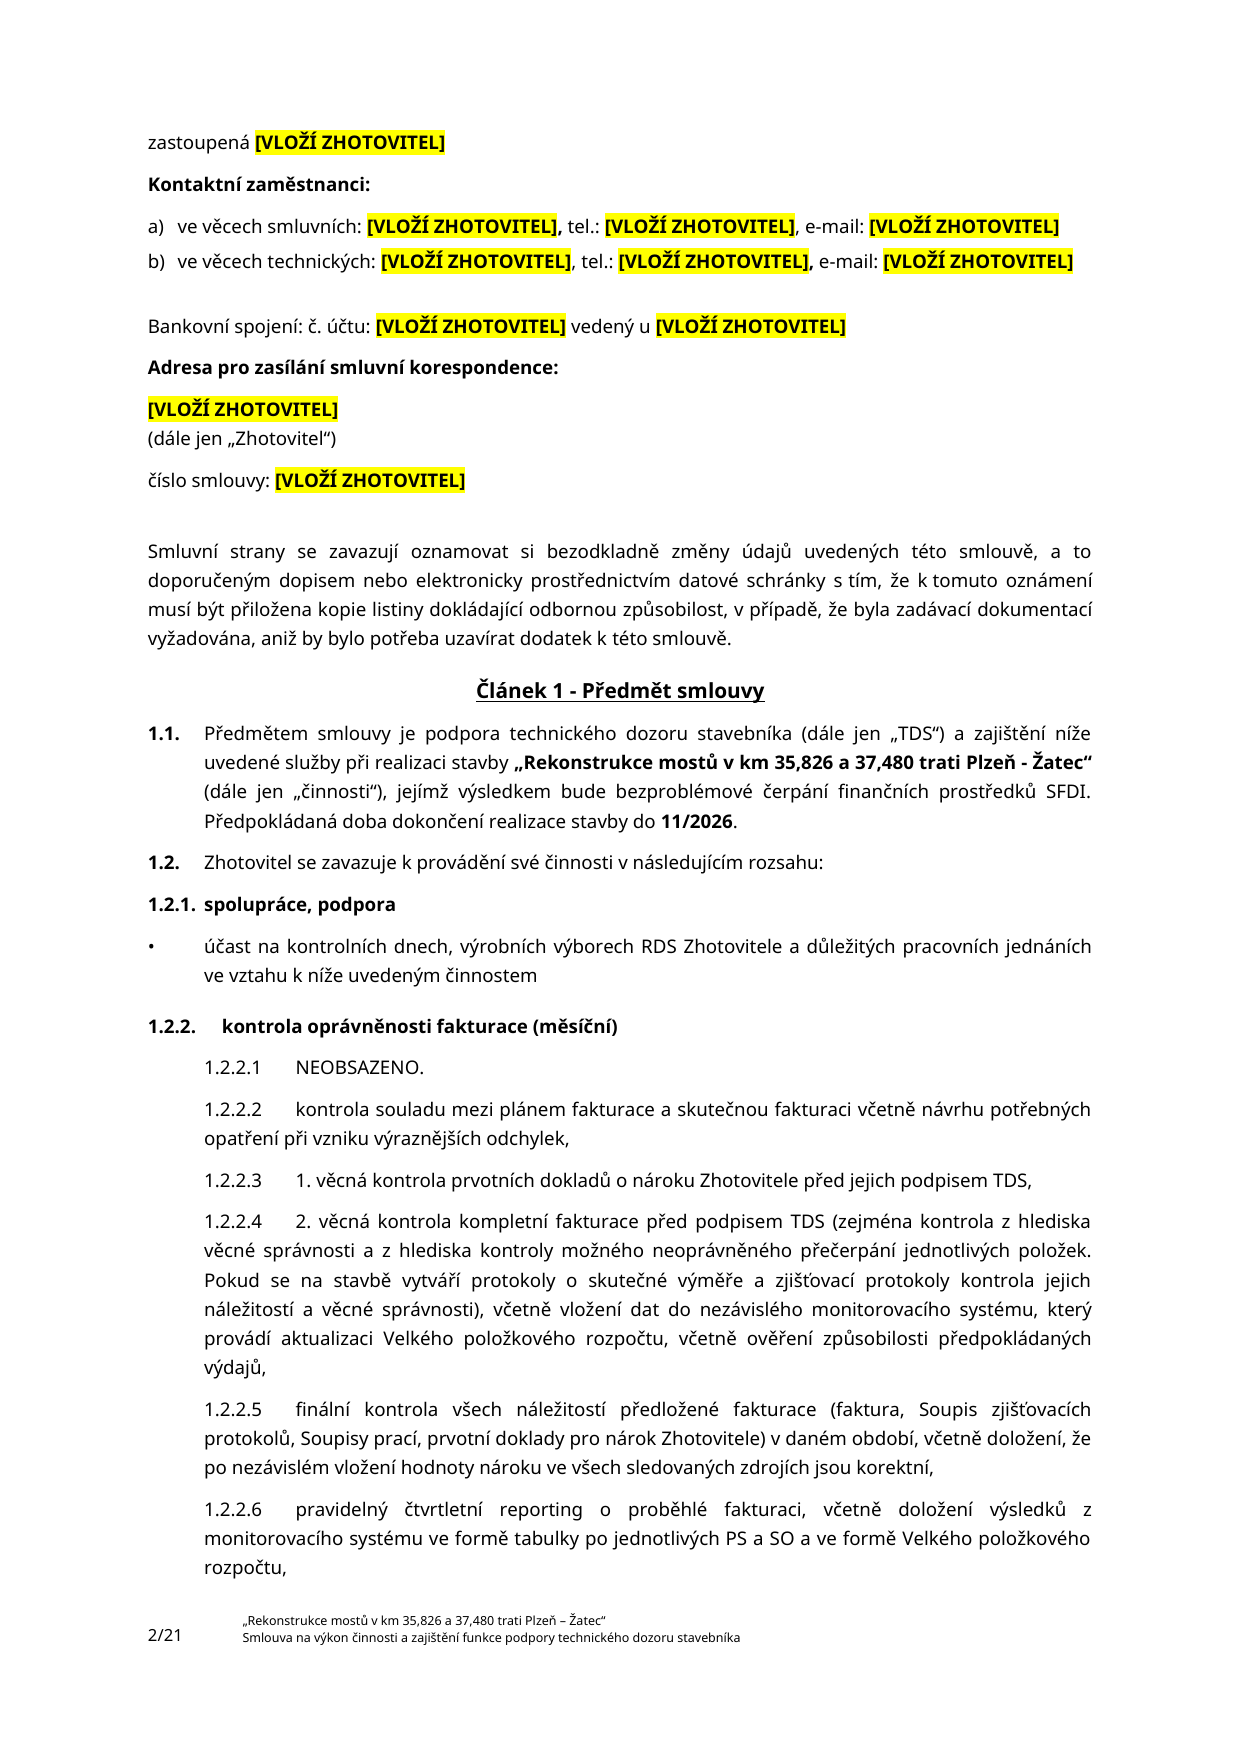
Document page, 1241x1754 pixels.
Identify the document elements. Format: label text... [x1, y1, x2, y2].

text Článek 1 - Předmět smlouvy [148, 676, 1092, 705]
text 1.2.2.6 pravidelný čtvrtletní reporting o proběhlé fakturaci, včetně doložení výsledků z monitorovacího systému ve formě tabulky po jednotlivých PS a SO a ve formě Velkého položkového rozpočtu, [204, 1493, 1092, 1580]
text 1.2.2.2 kontrola souladu mezi plánem fakturace a skutečnou fakturaci včetně návrhu potřebných opatření při vzniku výraznějších odchylek, [204, 1093, 1092, 1151]
text 1.2.2.4 2. věcná kontrola kompletní fakturace před podpisem TDS (zejména kontrola z hlediska věcné správnosti a z hlediska kontroly možného neoprávněného přečerpání jednotlivých položek. Pokud se na stavbě vytváří protokoly o skutečné výměře a zjišťovací protokoly kontrola jejich náležitostí a věcné správnosti), včetně vložení dat do nezávislého monitorovacího systému, který provádí aktualizaci Velkého položkového rozpočtu, včetně ověření způsobilosti předpokládaných výdajů, [204, 1205, 1092, 1380]
text Adresa pro zasílání smluvní korespondence: [148, 351, 1092, 381]
list ve věcech smluvních: [VLOŽÍ ZHOTOVITEL], tel.: [VLOŽÍ ZHOTOVITEL], e-mail: [VLOŽÍ ZHOTOVITEL] [148, 210, 1092, 239]
text zastoupená [VLOŽÍ ZHOTOVITEL] [148, 126, 1092, 156]
text • účast na kontrolních dnech, výrobních výborech RDS Zhotovitele a důležitých pracovních jednáních ve vztahu k níže uvedeným činnostem [148, 930, 1092, 988]
text [VLOŽÍ ZHOTOVITEL] [148, 393, 1092, 422]
text Bankovní spojení: č. účtu: [VLOŽÍ ZHOTOVITEL] vedený u [VLOŽÍ ZHOTOVITEL] [148, 310, 1092, 339]
list ve věcech technických: [VLOŽÍ ZHOTOVITEL], tel.: [VLOŽÍ ZHOTOVITEL], e-mail: [VLOŽÍ ZHOTOVITEL] [148, 245, 1092, 274]
text (dále jen „Zhotovitel“) [148, 422, 1092, 451]
text číslo smlouvy: [VLOŽÍ ZHOTOVITEL] [148, 464, 1092, 493]
text 1.2.2.3 1. věcná kontrola prvotních dokladů o nároku Zhotovitele před jejich podpisem TDS, [204, 1164, 1092, 1193]
text 1.2.1. spolupráce, podpora [148, 888, 1092, 917]
text 1.2. Zhotovitel se zavazuje k provádění své činnosti v následujícím rozsahu: [148, 846, 1092, 876]
text 1.2.2.5 finální kontrola všech náležitostí předložené fakturace (faktura, Soupis zjišťovacích protokolů, Soupisy prací, prvotní doklady pro nárok Zhotovitele) v daném období, včetně doložení, že po nezávislém vložení hodnoty nároku ve všech sledovaných zdrojích jsou korektní, [204, 1393, 1092, 1480]
text 1.2.2.1 NEOBSAZENO. [204, 1051, 1092, 1080]
text 1.1. Předmětem smlouvy je podpora technického dozoru stavebníka (dále jen „TDS“) a zajištění níže uvedené služby při realizaci stavby „Rekonstrukce mostů v km 35,826 a 37,480 trati Plzeň - Žatec“ (dále jen „činnosti“), jejímž výsledkem bude bezproblémové čerpání finančních prostředků SFDI. Předpokládaná doba dokončení realizace stavby do 11/2026. [148, 717, 1092, 834]
text Smluvní strany se zavazují oznamovat si bezodkladně změny údajů uvedených této smlouvě, a to doporučeným dopisem nebo elektronicky prostřednictvím datové schránky s tím, že k tomuto oznámení musí být přiložena kopie listiny dokládající odbornou způsobilost, v případě, že byla zadávací dokumentací vyžadována, aniž by bylo potřeba uzavírat dodatek k této smlouvě. [148, 535, 1092, 651]
text 1.2.2. kontrola oprávněnosti fakturace (měsíční) [148, 1013, 1092, 1039]
text Kontaktní zaměstnanci: [148, 168, 1092, 197]
